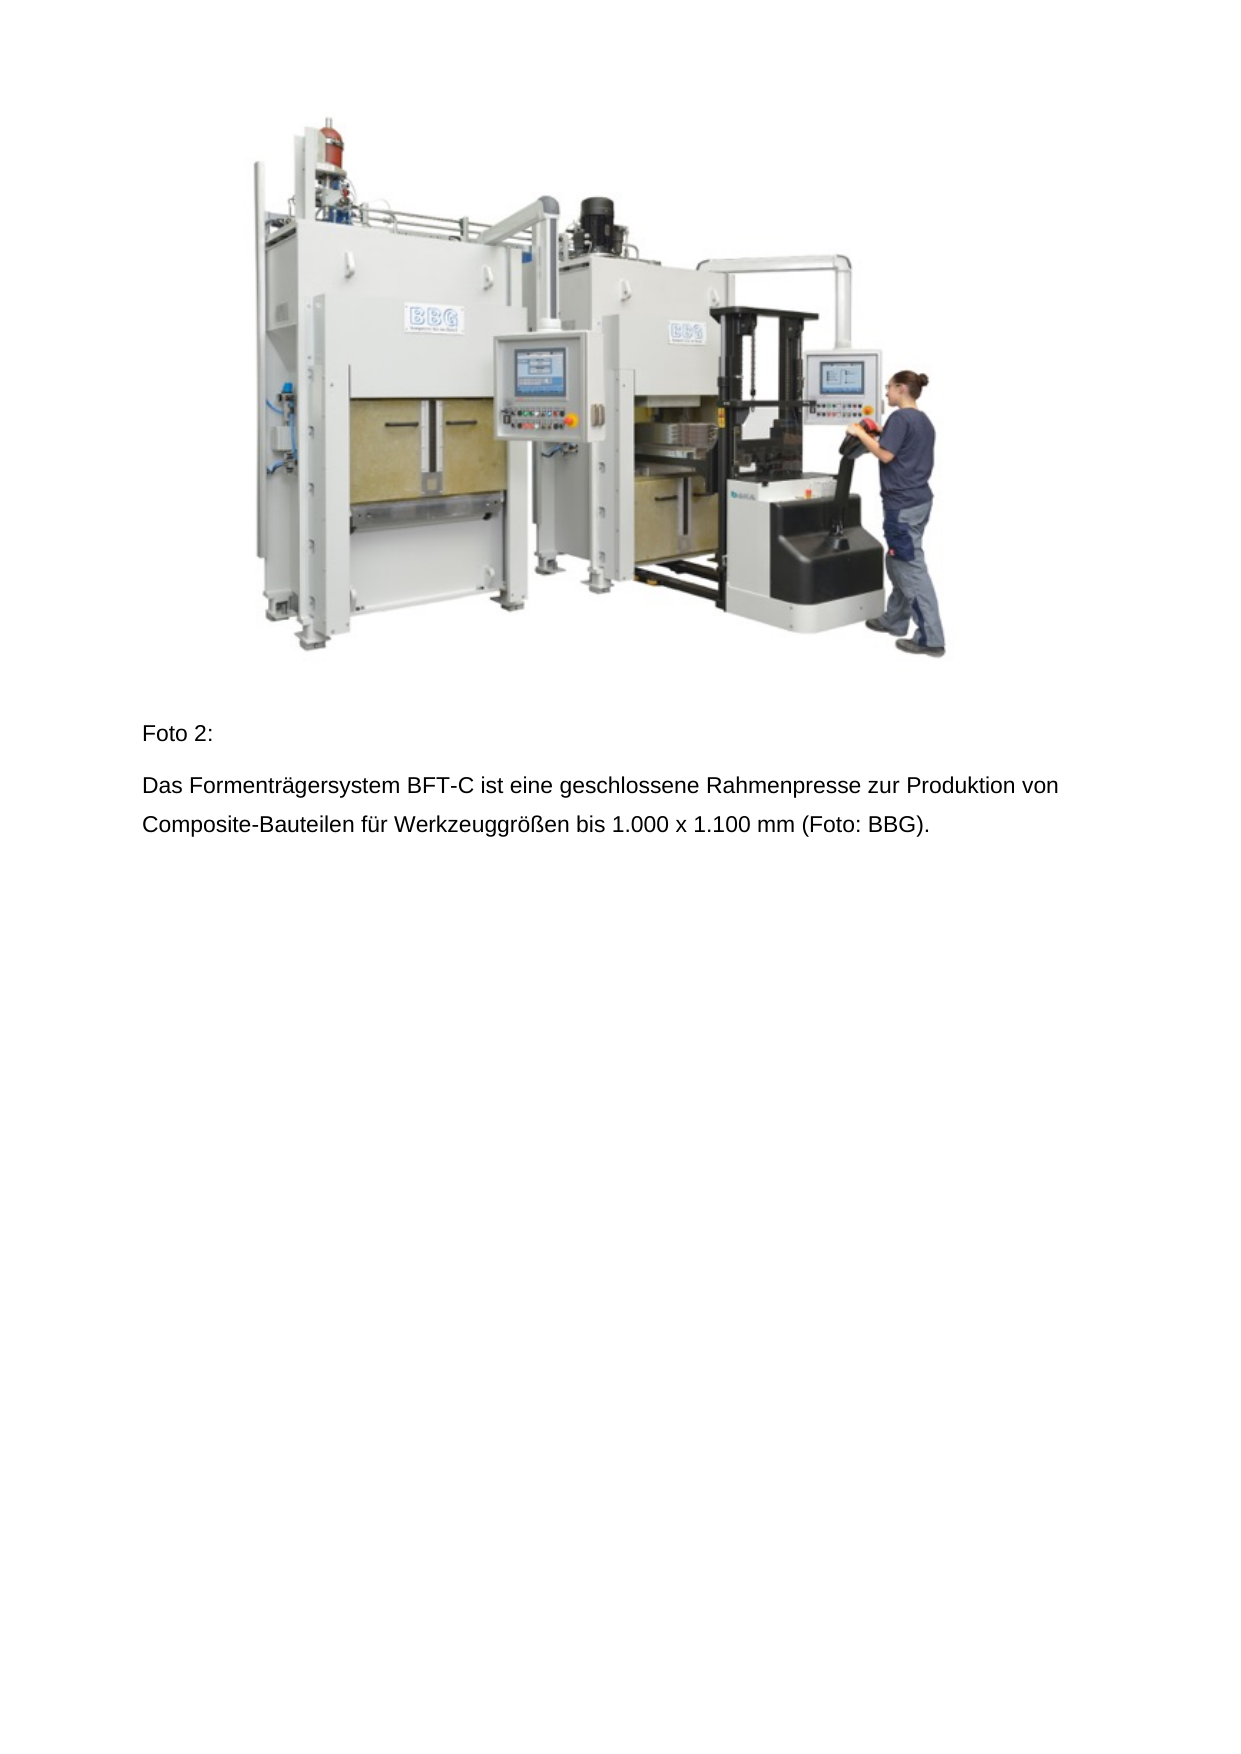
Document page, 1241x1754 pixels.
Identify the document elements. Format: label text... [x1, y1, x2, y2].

text Das Formenträgersystem BFT-C ist eine geschlossene Rahmenpresse zur Produktion von Composite-Bauteilen für Werkzeuggrößen bis 1.000 x 1.100 mm (Foto: BBG). [142, 772, 1110, 837]
picture [141, 100, 1029, 693]
text Foto 2: [142, 720, 1110, 746]
